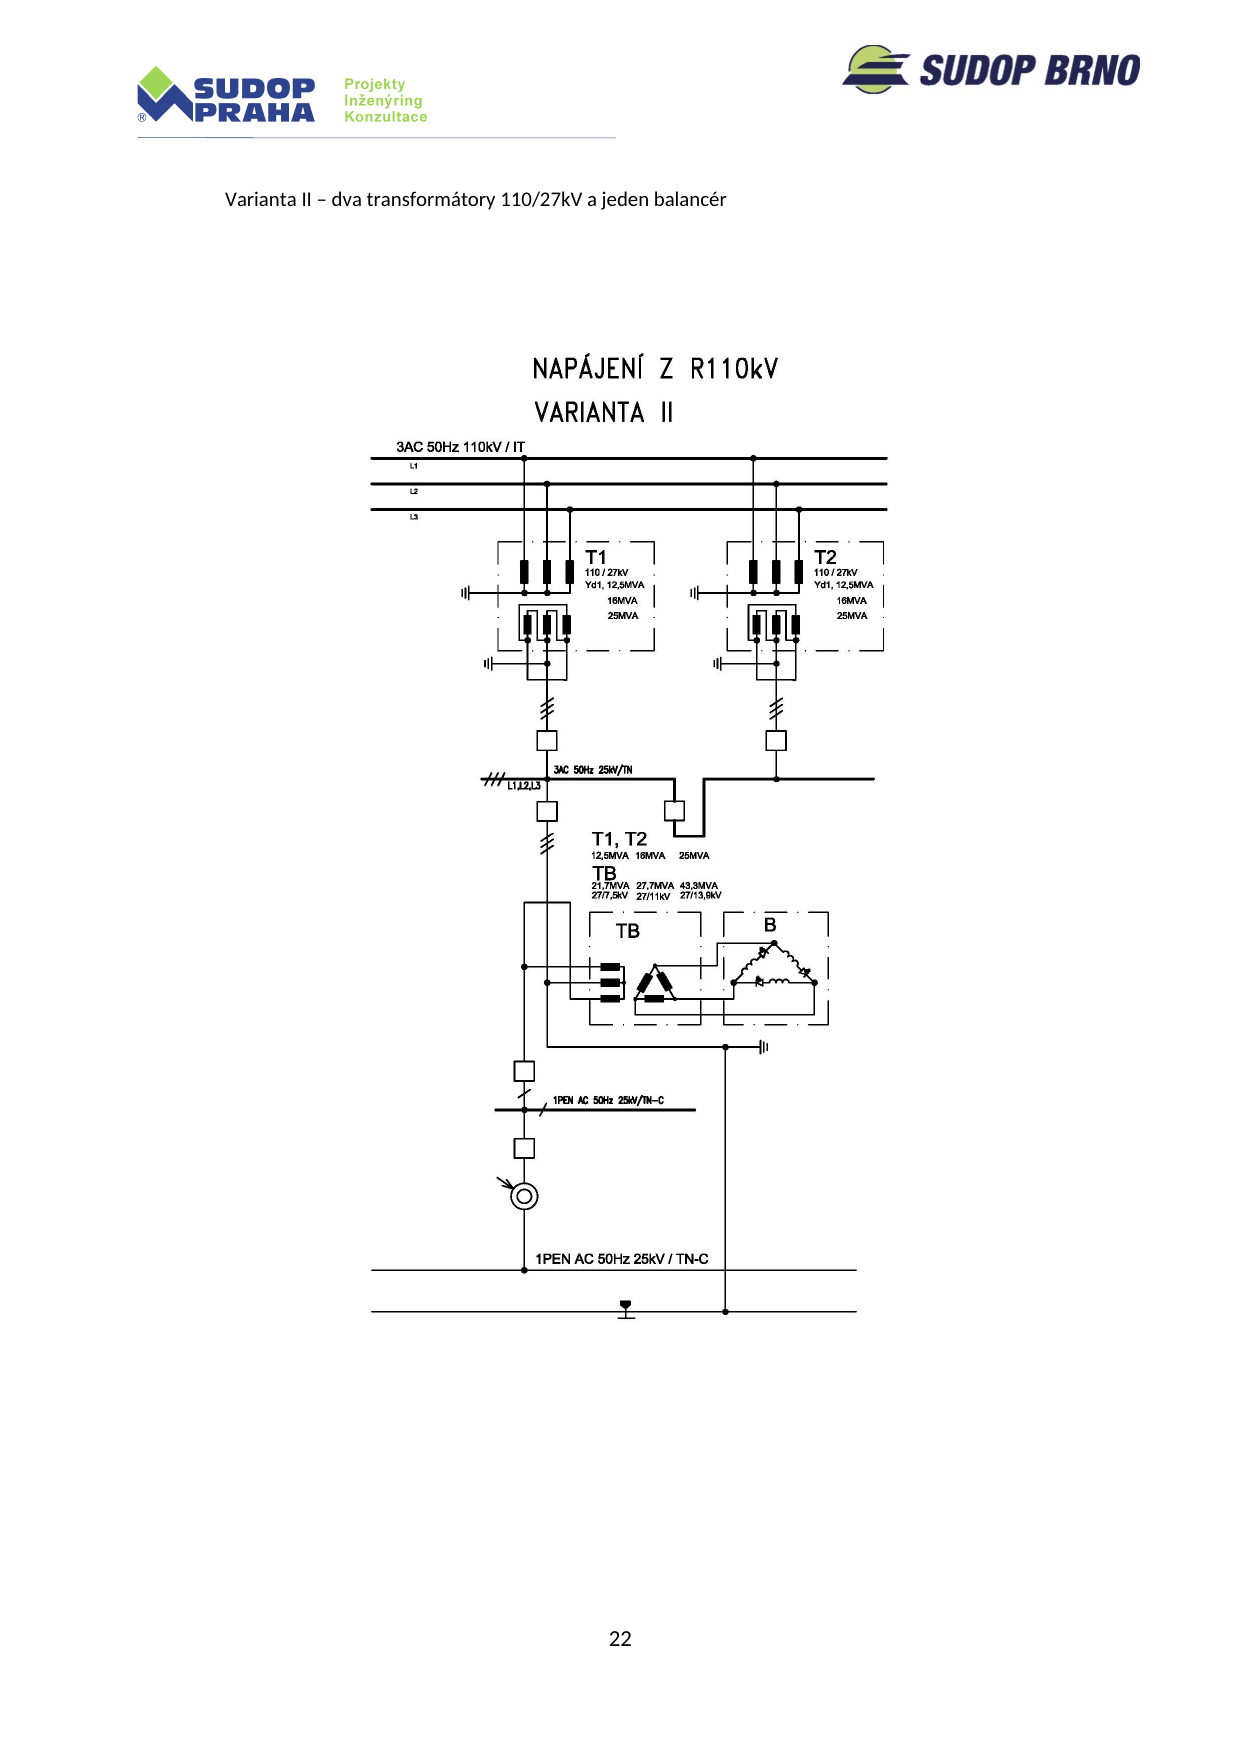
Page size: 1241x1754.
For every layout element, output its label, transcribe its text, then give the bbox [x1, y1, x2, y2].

picture [841, 45, 1149, 96]
picture [225, 273, 1050, 1422]
picture [137, 65, 435, 126]
text Varianta II – dva transformátory 110/27kV a jeden balancér [225, 186, 1090, 211]
